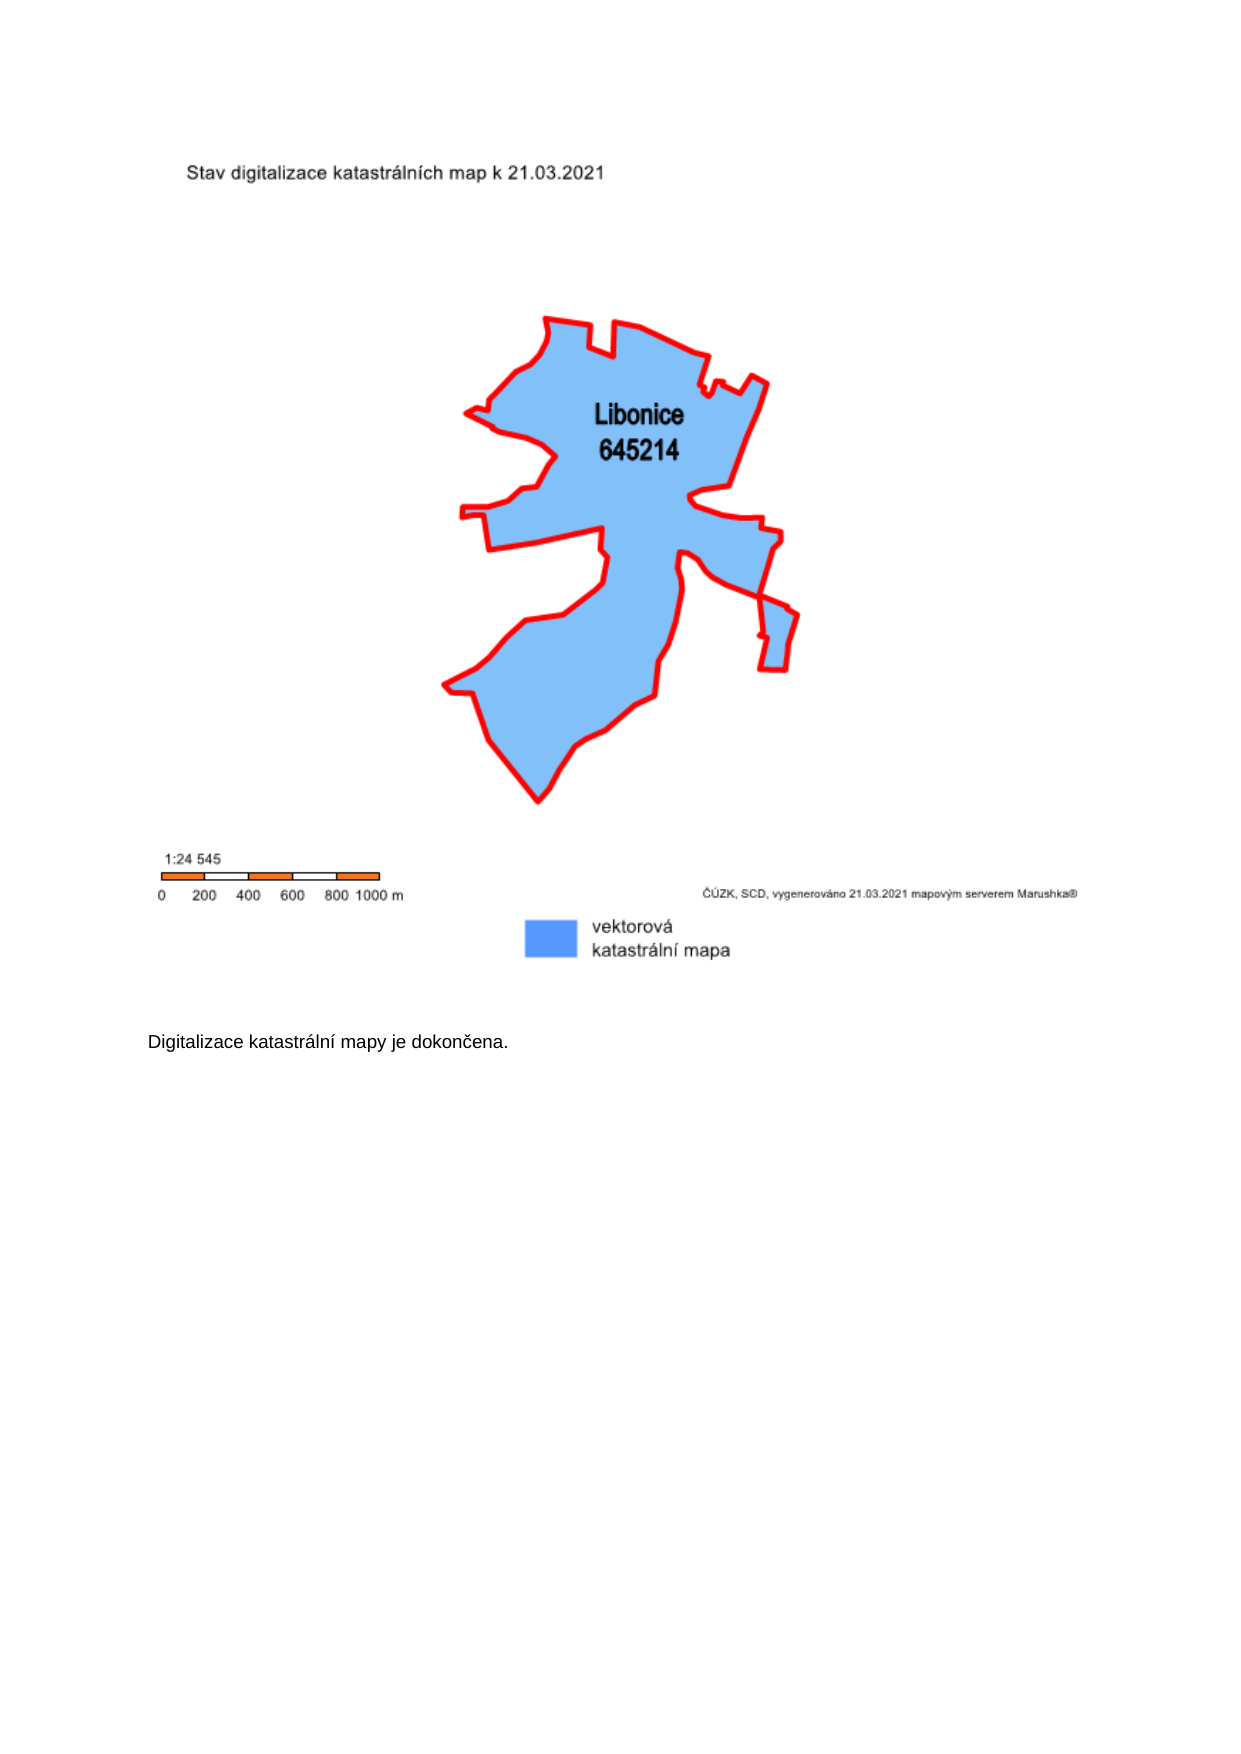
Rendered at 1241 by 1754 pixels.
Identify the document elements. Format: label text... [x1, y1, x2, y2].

picture [521, 916, 730, 962]
text Digitalizace katastrální mapy je dokončena. [148, 1008, 1093, 1052]
picture [147, 147, 1093, 915]
